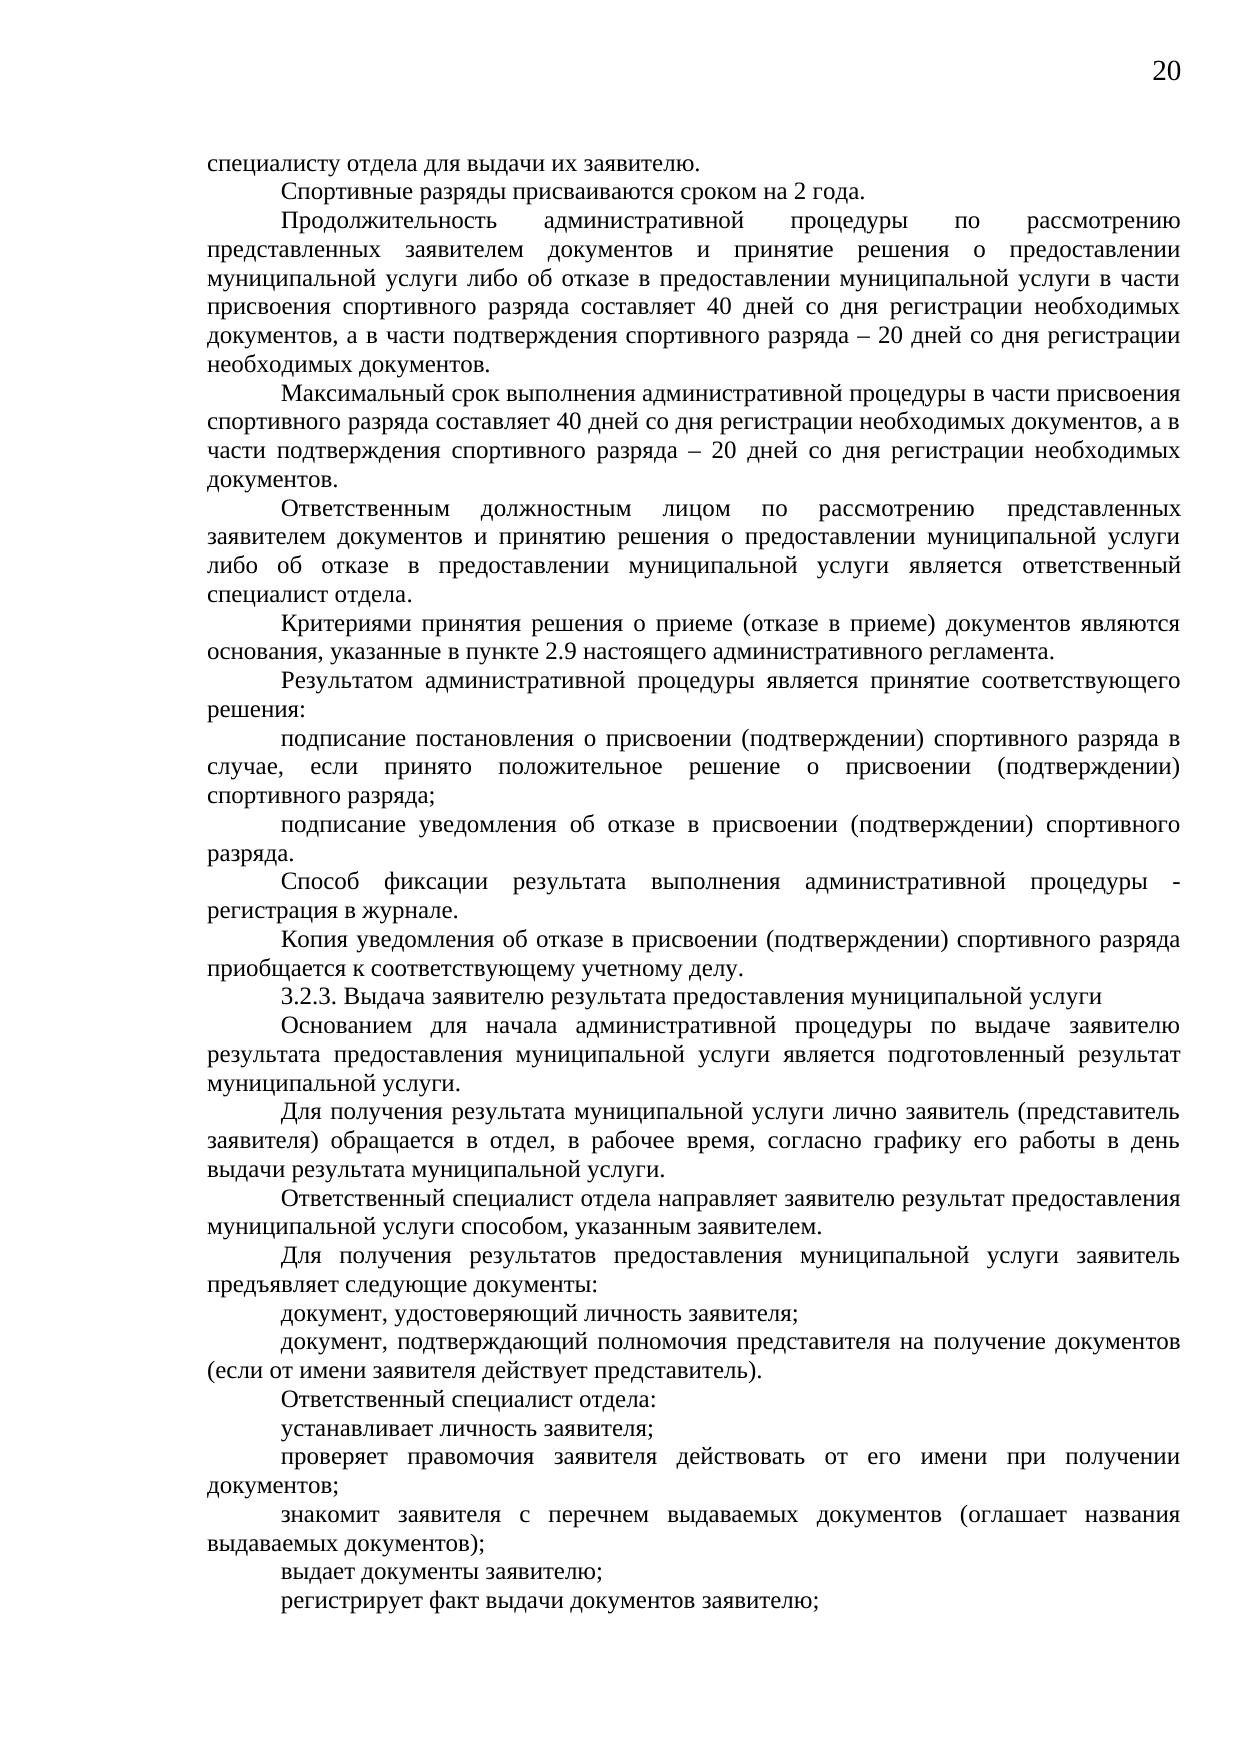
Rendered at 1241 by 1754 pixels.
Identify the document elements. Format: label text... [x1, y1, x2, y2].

text Продолжительность административной процедуры по рассмотрению представленных заявителем документов и принятие решения о предоставлении муниципальной услуги либо об отказе в предоставлении муниципальной услуги в части присвоения спортивного разряда составляет 40 дней со дня регистрации необходимых документов, а в части подтверждения спортивного разряда – 20 дней со дня регистрации необходимых документов. [207, 205, 1181, 378]
text проверяет правомочия заявителя действовать от его имени при получении документов; [207, 1441, 1181, 1499]
text документ, подтверждающий полномочия представителя на получение документов (если от имени заявителя действует представитель). [207, 1326, 1181, 1384]
text Способ фиксации результата выполнения административной процедуры - регистрация в журнале. [207, 866, 1181, 924]
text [207, 148, 1181, 176]
text документ, удостоверяющий личность заявителя; [207, 1298, 1181, 1326]
text Для получения результатов предоставления муниципальной услуги заявитель предъявляет следующие документы: [207, 1240, 1181, 1298]
text подписание постановления о присвоении (подтверждении) спортивного разряда в случае, если принято положительное решение о присвоении (подтверждении) спортивного разряда; [207, 723, 1181, 809]
text Спортивные разряды присваиваются сроком на 2 года. [207, 176, 1181, 205]
text Ответственным должностным лицом по рассмотрению представленных заявителем документов и принятию решения о предоставлении муниципальной услуги либо об отказе в предоставлении муниципальной услуги является ответственный специалист отдела. [207, 493, 1181, 608]
text выдает документы заявителю; [207, 1556, 1181, 1585]
text устанавливает личность заявителя; [207, 1413, 1181, 1441]
text подписание уведомления об отказе в присвоении (подтверждении) спортивного разряда. [207, 809, 1181, 866]
text Основанием для начала административной процедуры по выдаче заявителю результата предоставления муниципальной услуги является подготовленный результат муниципальной услуги. [207, 1010, 1181, 1096]
text знакомит заявителя с перечнем выдаваемых документов (оглашает названия выдаваемых документов); [207, 1499, 1181, 1556]
text Для получения результата муниципальной услуги лично заявитель (представитель заявителя) обращается в отдел, в рабочее время, согласно графику его работы в день выдачи результата муниципальной услуги. [207, 1096, 1181, 1183]
text регистрирует факт выдачи документов заявителю; [207, 1585, 1181, 1614]
text 3.2.3. Выдача заявителю результата предоставления муниципальной услуги [207, 981, 1181, 1010]
text Копия уведомления об отказе в присвоении (подтверждении) спортивного разряда приобщается к соответствующему учетному делу. [207, 924, 1181, 981]
text Ответственный специалист отдела направляет заявителю результат предоставления муниципальной услуги способом, указанным заявителем. [207, 1183, 1181, 1240]
text Критериями принятия решения о приеме (отказе в приеме) документов являются основания, указанные в пункте 2.9 настоящего административного регламента. [207, 608, 1181, 665]
text Ответственный специалист отдела: [207, 1384, 1181, 1413]
text Максимальный срок выполнения административной процедуры в части присвоения спортивного разряда составляет 40 дней со дня регистрации необходимых документов, а в части подтверждения спортивного разряда – 20 дней со дня регистрации необходимых документов. [207, 378, 1181, 493]
text Результатом административной процедуры является принятие соответствующего решения: [207, 665, 1181, 723]
